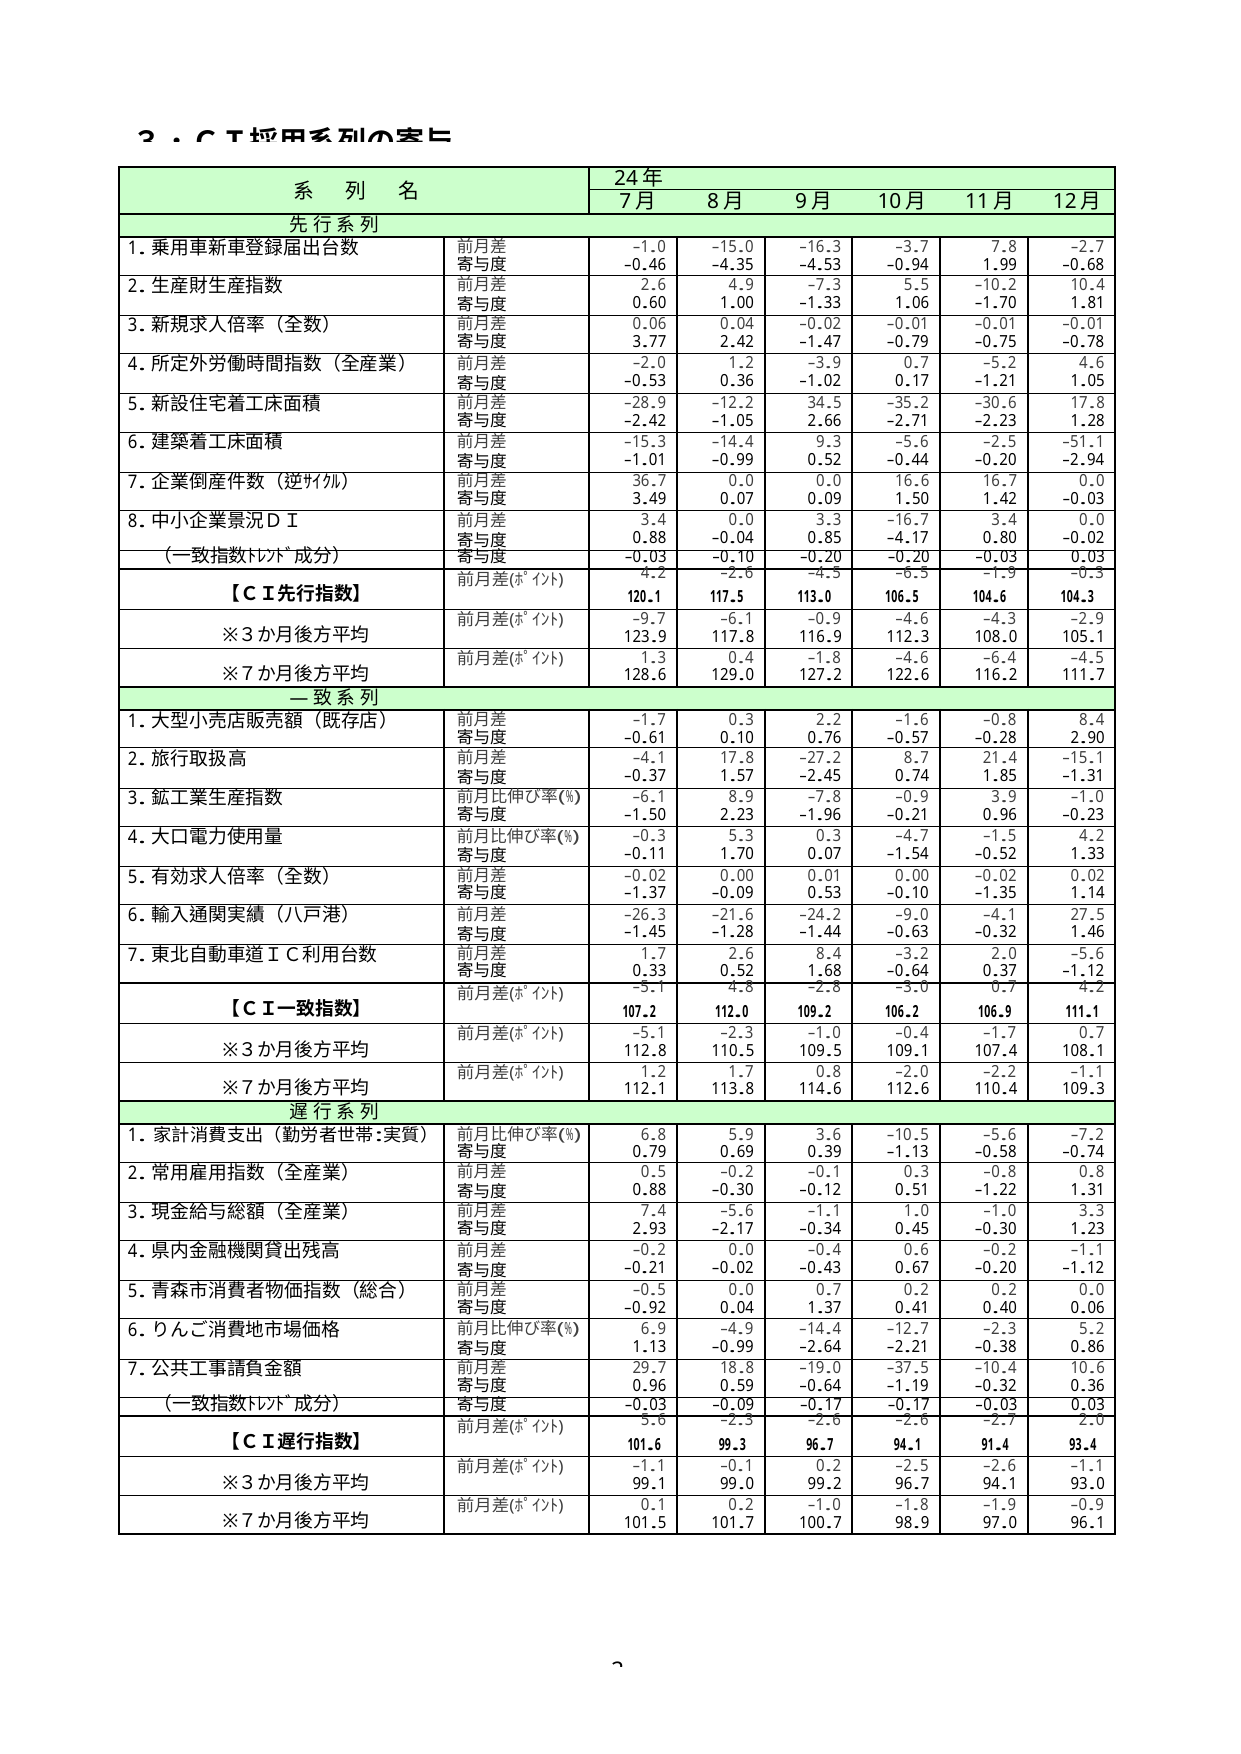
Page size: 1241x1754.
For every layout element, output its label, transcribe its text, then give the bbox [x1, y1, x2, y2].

table_cell 7.4 2.93 [590, 1203, 676, 1240]
table_cell -0.03 [590, 551, 676, 567]
table_cell 4.9 1.00 [678, 276, 764, 314]
table_cell -15.3 -1.01 [590, 433, 676, 471]
table_cell -4.7 -1.54 [853, 827, 939, 866]
table_cell -4.1 -0.32 [941, 905, 1027, 944]
table_cell -0.20 [853, 551, 939, 567]
table_cell 0.7 106.9 [941, 984, 1027, 1023]
table_cell -3.9 -1.02 [766, 354, 851, 393]
table_cell -0.1 -0.12 [766, 1163, 851, 1202]
table_cell 0.0 -0.02 [678, 1241, 764, 1280]
table_cell -6.1 117.8 [678, 610, 764, 647]
table_cell -2.6 96.7 [766, 1417, 851, 1456]
table_cell -0.8 -1.22 [941, 1163, 1027, 1202]
table_cell -3.0 106.2 [853, 984, 939, 1023]
table_cell -2.3 -0.38 [941, 1319, 1027, 1358]
table_cell 0.8 114.6 [766, 1063, 851, 1100]
table_cell -1.5 -0.52 [941, 827, 1027, 866]
table_cell -0.17 [766, 1398, 851, 1415]
table_cell 1.0 0.45 [853, 1203, 939, 1240]
table_cell 2. 旅行取扱高 [120, 748, 443, 787]
table_cell -37.5 -1.19 [853, 1360, 939, 1397]
table_cell -15.0 -4.35 [678, 238, 764, 274]
table_cell 0.04 2.42 [678, 316, 764, 353]
table_cell 0.0 0.06 [1029, 1281, 1114, 1318]
table_cell 【ＣＩ遅行指数】 [120, 1417, 443, 1456]
table_cell 3.3 1.23 [1029, 1203, 1114, 1240]
table_cell ※７か月後方平均 [120, 1496, 443, 1533]
table_cell 0.0 -0.02 [1029, 511, 1114, 550]
table_cell 5.3 1.70 [678, 827, 764, 866]
table_cell 4.6 1.05 [1029, 354, 1114, 393]
table_cell 0.7 1.37 [766, 1281, 851, 1318]
table_cell 0.3 0.51 [853, 1163, 939, 1202]
table_cell 4. 大口電力使用量 [120, 827, 443, 866]
table_cell 1. 乗用車新車登録届出台数 [120, 238, 443, 274]
table_cell 10.4 1.81 [1029, 276, 1114, 314]
table_cell -12.2 -1.05 [678, 394, 764, 431]
table_cell 0.03 [1029, 551, 1114, 567]
table_cell 前月差 寄与度 [445, 238, 588, 274]
table_cell 5.6 101.6 [590, 1417, 676, 1456]
table_cell -0.02 -1.35 [941, 867, 1027, 904]
table_cell 前月差 寄与度 [445, 711, 588, 747]
table_cell -5.2 -1.21 [941, 354, 1027, 393]
table_cell -9.7 123.9 [590, 610, 676, 647]
table_cell 前月差 寄与度 [445, 394, 588, 431]
table_cell 0.03 [1029, 1398, 1114, 1415]
table_cell 5.9 0.69 [678, 1125, 764, 1161]
table_cell 8.4 1.68 [766, 945, 851, 982]
table_cell -4.1 -0.37 [590, 748, 676, 787]
table_cell 前月差寄与度 [445, 354, 588, 393]
table_cell 前月差寄与度 [445, 748, 588, 787]
table_cell -0.10 [678, 551, 764, 567]
table_cell -0.03 [590, 1398, 676, 1415]
table_cell -2.2 110.4 [941, 1063, 1027, 1100]
table_cell 前月差寄与度 [445, 1241, 588, 1280]
table_cell 寄与度 [445, 551, 588, 567]
table_cell -0.2 -0.30 [678, 1163, 764, 1202]
table_cell 0.7 0.17 [853, 354, 939, 393]
table_cell 4.2 120.1 [590, 570, 676, 608]
table_cell 3. 現金給与総額（全産業） [120, 1203, 443, 1240]
table_cell 17.8 1.57 [678, 748, 764, 787]
table_cell -1.1 93.0 [1029, 1457, 1114, 1495]
table_cell 7月 8月 9月 10月 11月 12月 [590, 190, 1114, 213]
table_cell 7. 公共工事請負金額 [120, 1360, 443, 1397]
table_cell -0.01 -0.75 [941, 316, 1027, 353]
table_cell 前月差(ﾎﾟｲﾝﾄ) [445, 570, 588, 608]
table_cell -1.6 -0.57 [853, 711, 939, 747]
table_cell 前月差(ﾎﾟｲﾝﾄ) [445, 610, 588, 647]
table_cell -0.09 [678, 1398, 764, 1415]
table_cell 0.2 99.2 [766, 1457, 851, 1495]
table_cell 先 行 系 列 [120, 215, 1114, 236]
table_cell 0.0 0.09 [766, 473, 851, 510]
table_cell 遅 行 系 列 [120, 1102, 1114, 1123]
table_cell 1.7 0.33 [590, 945, 676, 982]
table_cell -0.17 [853, 1398, 939, 1415]
table_cell -10.5 -1.13 [853, 1125, 939, 1161]
table_cell -1.1 -1.12 [1029, 1241, 1114, 1280]
table_cell 8.7 0.74 [853, 748, 939, 787]
table_cell 0.6 0.67 [853, 1241, 939, 1280]
table_cell 3. 新規求人倍率（全数） [120, 316, 443, 353]
table_cell 4. 所定外労働時間指数（全産業） [120, 354, 443, 393]
table_cell 前月差 寄与度 [445, 1203, 588, 1240]
table_cell 34.5 2.66 [766, 394, 851, 431]
table_cell 9.3 0.52 [766, 433, 851, 471]
table_cell 3.9 0.96 [941, 789, 1027, 826]
table_cell 16.7 1.42 [941, 473, 1027, 510]
table_cell -0.01 -0.78 [1029, 316, 1114, 353]
table_cell 0.0 -0.04 [678, 511, 764, 550]
table_cell -2.0 112.6 [853, 1063, 939, 1100]
table_cell -9.0 -0.63 [853, 905, 939, 944]
table_cell -19.0 -0.64 [766, 1360, 851, 1397]
table_cell 8. 中小企業景況ＤＩ [120, 511, 443, 550]
table_cell 3.4 0.88 [590, 511, 676, 550]
table_cell -1.7 107.4 [941, 1024, 1027, 1062]
table_cell 0.2 0.40 [941, 1281, 1027, 1318]
table_cell 前月差寄与度 [445, 1163, 588, 1202]
table_cell -51.1 -2.94 [1029, 433, 1114, 471]
table_cell -0.01 -0.79 [853, 316, 939, 353]
table_cell -1.0 -0.46 [590, 238, 676, 274]
table_cell -1.8 98.9 [853, 1496, 939, 1533]
table_cell -0.4 109.1 [853, 1024, 939, 1062]
table_cell -0.8 -0.28 [941, 711, 1027, 747]
table_cell -7.3 -1.33 [766, 276, 851, 314]
table_cell 0.02 1.14 [1029, 867, 1114, 904]
table_cell 2.0 93.4 [1029, 1417, 1114, 1456]
table_cell — 致 系 列 [120, 688, 1114, 709]
table_cell 5.2 0.86 [1029, 1319, 1114, 1358]
table_cell （一致指数ﾄﾚﾝﾄﾞ成分） [120, 1398, 443, 1415]
table_cell 1.2 112.1 [590, 1063, 676, 1100]
table_cell 1.3 128.6 [590, 649, 676, 686]
table_cell -4.5 111.7 [1029, 649, 1114, 686]
table_cell 前月差寄与度 [445, 276, 588, 314]
table_cell -2.0 -0.53 [590, 354, 676, 393]
table_cell 1. 家計消費支出（勤労者世帯:実質） [120, 1125, 443, 1161]
table_cell 2.2 0.76 [766, 711, 851, 747]
table_cell -6.5 106.5 [853, 570, 939, 608]
table_cell 前月差 寄与度 [445, 1360, 588, 1397]
table_cell -14.4 -2.64 [766, 1319, 851, 1358]
table_cell -0.02 -1.47 [766, 316, 851, 353]
table_cell 前月差 寄与度 [445, 945, 588, 982]
table_cell 3.6 0.39 [766, 1125, 851, 1161]
table_cell -0.4 -0.43 [766, 1241, 851, 1280]
table_cell -24.2 -1.44 [766, 905, 851, 944]
table_cell -5.6 -0.58 [941, 1125, 1027, 1161]
table_cell 【ＣＩ先行指数】 [120, 570, 443, 608]
table_cell -2.6 117.5 [678, 570, 764, 608]
table_cell -0.1 99.0 [678, 1457, 764, 1495]
table_cell ※７か月後方平均 [120, 1063, 443, 1100]
table_cell 0.8 1.31 [1029, 1163, 1114, 1202]
table_cell -0.9 -0.21 [853, 789, 939, 826]
table_cell ※７か月後方平均 [120, 649, 443, 686]
table_cell -30.6 -2.23 [941, 394, 1027, 431]
table_cell -2.6 94.1 [941, 1457, 1027, 1495]
table_cell 2. 生産財生産指数 [120, 276, 443, 314]
table_cell 7. 企業倒産件数（逆ｻｲｸﾙ） [120, 473, 443, 510]
table_cell -2.5 96.7 [853, 1457, 939, 1495]
table_cell -1.0 -0.23 [1029, 789, 1114, 826]
table_cell -0.3 -0.11 [590, 827, 676, 866]
table_cell -16.7 -4.17 [853, 511, 939, 550]
table_cell -1.9 97.0 [941, 1496, 1027, 1533]
table_cell -10.4 -0.32 [941, 1360, 1027, 1397]
table_header 24年 [590, 168, 1114, 189]
table_cell 前月比伸び率(%) 寄与度 [445, 789, 588, 826]
table_cell 5. 有効求人倍率（全数） [120, 867, 443, 904]
table_cell 3.3 0.85 [766, 511, 851, 550]
table_cell 4.8 112.0 [678, 984, 764, 1023]
table_cell -2.3 99.3 [678, 1417, 764, 1456]
table_cell -2.8 109.2 [766, 984, 851, 1023]
table_cell -4.5 113.0 [766, 570, 851, 608]
table_cell 前月差(ﾎﾟｲﾝﾄ) [445, 1496, 588, 1533]
table_cell -15.1 -1.31 [1029, 748, 1114, 787]
table_cell -21.6 -1.28 [678, 905, 764, 944]
table_cell 前月比伸び率(%)寄与度 [445, 1319, 588, 1358]
table_cell 1.2 0.36 [678, 354, 764, 393]
table_cell -1.0 109.5 [766, 1024, 851, 1062]
table_cell 7.8 1.99 [941, 238, 1027, 274]
table_cell -0.9 116.9 [766, 610, 851, 647]
table_cell 2.6 0.52 [678, 945, 764, 982]
table_cell -4.6 112.3 [853, 610, 939, 647]
table_cell 0.3 0.07 [766, 827, 851, 866]
table_cell 0.7 108.1 [1029, 1024, 1114, 1062]
table_cell -1.1 109.3 [1029, 1063, 1114, 1100]
table_cell 4.2 111.1 [1029, 984, 1114, 1023]
table_cell -4.3 108.0 [941, 610, 1027, 647]
table_cell -5.6 -1.12 [1029, 945, 1114, 982]
table_cell -10.2 -1.70 [941, 276, 1027, 314]
table_cell -0.03 [941, 551, 1027, 567]
table_cell ※３か月後方平均 [120, 610, 443, 647]
table_cell 2.6 0.60 [590, 276, 676, 314]
table_cell -1.8 127.2 [766, 649, 851, 686]
table_cell 7. 東北自動車道ＩＣ利用台数 [120, 945, 443, 982]
table_cell 前月差 寄与度 [445, 867, 588, 904]
table_cell -1.0 100.7 [766, 1496, 851, 1533]
table_cell 0.2 101.7 [678, 1496, 764, 1533]
table_cell -14.4 -0.99 [678, 433, 764, 471]
table_cell -5.6 -2.17 [678, 1203, 764, 1240]
table_cell 6. 輸入通関実績（八戸港） [120, 905, 443, 944]
table_cell -2.5 -0.20 [941, 433, 1027, 471]
table_cell 2. 常用雇用指数（全産業） [120, 1163, 443, 1202]
table_cell -2.6 94.1 [853, 1417, 939, 1456]
table_cell -1.0 -0.30 [941, 1203, 1027, 1240]
table_cell 4. 県内金融機関貸出残高 [120, 1241, 443, 1280]
table_cell -1.1 99.1 [590, 1457, 676, 1495]
table_cell 21.4 1.85 [941, 748, 1027, 787]
table_cell 前月差寄与度 [445, 511, 588, 550]
table_cell 前月差(ﾎﾟｲﾝﾄ) [445, 984, 588, 1023]
table_cell -2.7 91.4 [941, 1417, 1027, 1456]
table_cell -1.1 -0.34 [766, 1203, 851, 1240]
table_cell 0.0 0.07 [678, 473, 764, 510]
table_cell 前月差 寄与度 [445, 316, 588, 353]
table_cell -7.8 -1.96 [766, 789, 851, 826]
table_cell -2.7 -0.68 [1029, 238, 1114, 274]
table_cell 18.8 0.59 [678, 1360, 764, 1397]
table_cell -1.9 104.6 [941, 570, 1027, 608]
table_cell 0.01 0.53 [766, 867, 851, 904]
table_cell 0.00 -0.10 [853, 867, 939, 904]
table_header 系 列 名 [120, 168, 588, 213]
table_cell 6.8 0.79 [590, 1125, 676, 1161]
table_cell 0.5 0.88 [590, 1163, 676, 1202]
table_cell -5.1 107.2 [590, 984, 676, 1023]
table_cell 8.9 2.23 [678, 789, 764, 826]
table_cell 16.6 1.50 [853, 473, 939, 510]
table_cell -0.02 -1.37 [590, 867, 676, 904]
table_cell ※３か月後方平均 [120, 1457, 443, 1495]
table_cell ※３か月後方平均 [120, 1024, 443, 1062]
table_cell 8.4 2.90 [1029, 711, 1114, 747]
table_cell -2.9 105.1 [1029, 610, 1114, 647]
table_cell 前月比伸び率(%) 寄与度 [445, 1125, 588, 1161]
table_cell 前月差寄与度 [445, 433, 588, 471]
table_cell 6.9 1.13 [590, 1319, 676, 1358]
table_cell 0.4 129.0 [678, 649, 764, 686]
table_cell 5.5 1.06 [853, 276, 939, 314]
table_cell 27.5 1.46 [1029, 905, 1114, 944]
table_cell 6. 建築着工床面積 [120, 433, 443, 471]
table_cell 前月差寄与度 [445, 905, 588, 944]
table_cell 3.4 0.80 [941, 511, 1027, 550]
table_cell -26.3 -1.45 [590, 905, 676, 944]
table_cell -16.3 -4.53 [766, 238, 851, 274]
table_cell -2.3 110.5 [678, 1024, 764, 1062]
table_cell 前月差(ﾎﾟｲﾝﾄ) [445, 649, 588, 686]
table_cell -6.1 -1.50 [590, 789, 676, 826]
table_cell 1.7 113.8 [678, 1063, 764, 1100]
table_cell -1.7 -0.61 [590, 711, 676, 747]
table_cell 17.8 1.28 [1029, 394, 1114, 431]
table_cell -0.03 [941, 1398, 1027, 1415]
table_cell 29.7 0.96 [590, 1360, 676, 1397]
table_cell （一致指数ﾄﾚﾝﾄﾞ成分） [120, 551, 443, 567]
table_cell 36.7 3.49 [590, 473, 676, 510]
table_cell 5. 青森市消費者物価指数（総合） [120, 1281, 443, 1318]
table_cell -7.2 -0.74 [1029, 1125, 1114, 1161]
table_cell -12.7 -2.21 [853, 1319, 939, 1358]
table_cell -4.9 -0.99 [678, 1319, 764, 1358]
table_cell 寄与度 [445, 1398, 588, 1415]
table_cell -6.4 116.2 [941, 649, 1027, 686]
table_cell 3. 鉱工業生産指数 [120, 789, 443, 826]
table_cell 4.2 1.33 [1029, 827, 1114, 866]
table_cell -5.6 -0.44 [853, 433, 939, 471]
table_cell -3.7 -0.94 [853, 238, 939, 274]
table_cell -4.6 122.6 [853, 649, 939, 686]
table_cell 0.2 0.41 [853, 1281, 939, 1318]
table_cell -0.2 -0.20 [941, 1241, 1027, 1280]
table_cell 5. 新設住宅着工床面積 [120, 394, 443, 431]
table_cell 前月差 寄与度 [445, 1281, 588, 1318]
table_cell -0.20 [766, 551, 851, 567]
table_cell 6. りんご消費地市場価格 [120, 1319, 443, 1358]
table_cell -27.2 -2.45 [766, 748, 851, 787]
table_cell -0.2 -0.21 [590, 1241, 676, 1280]
table_cell 前月差(ﾎﾟｲﾝﾄ) [445, 1024, 588, 1062]
table_cell 前月差(ﾎﾟｲﾝﾄ) [445, 1417, 588, 1456]
table_cell 0.06 3.77 [590, 316, 676, 353]
table_cell 【ＣＩ一致指数】 [120, 984, 443, 1023]
table_cell 0.1 101.5 [590, 1496, 676, 1533]
table_cell 0.0 0.04 [678, 1281, 764, 1318]
table_cell 0.00 -0.09 [678, 867, 764, 904]
table_cell 前月差(ﾎﾟｲﾝﾄ) [445, 1457, 588, 1495]
table_cell 0.3 0.10 [678, 711, 764, 747]
table_cell -0.5 -0.92 [590, 1281, 676, 1318]
table_cell 10.6 0.36 [1029, 1360, 1114, 1397]
table_cell -3.2 -0.64 [853, 945, 939, 982]
table_cell 前月比伸び率(%)寄与度 [445, 827, 588, 866]
table_cell -0.9 96.1 [1029, 1496, 1114, 1533]
table_cell -5.1 112.8 [590, 1024, 676, 1062]
table_cell 前月差 寄与度 [445, 473, 588, 510]
table_cell -28.9 -2.42 [590, 394, 676, 431]
table_cell 0.0 -0.03 [1029, 473, 1114, 510]
table_cell -35.2 -2.71 [853, 394, 939, 431]
table_cell 2.0 0.37 [941, 945, 1027, 982]
table_cell 前月差(ﾎﾟｲﾝﾄ) [445, 1063, 588, 1100]
table_cell 1. 大型小売店販売額（既存店） [120, 711, 443, 747]
table_cell -0.3 104.3 [1029, 570, 1114, 608]
